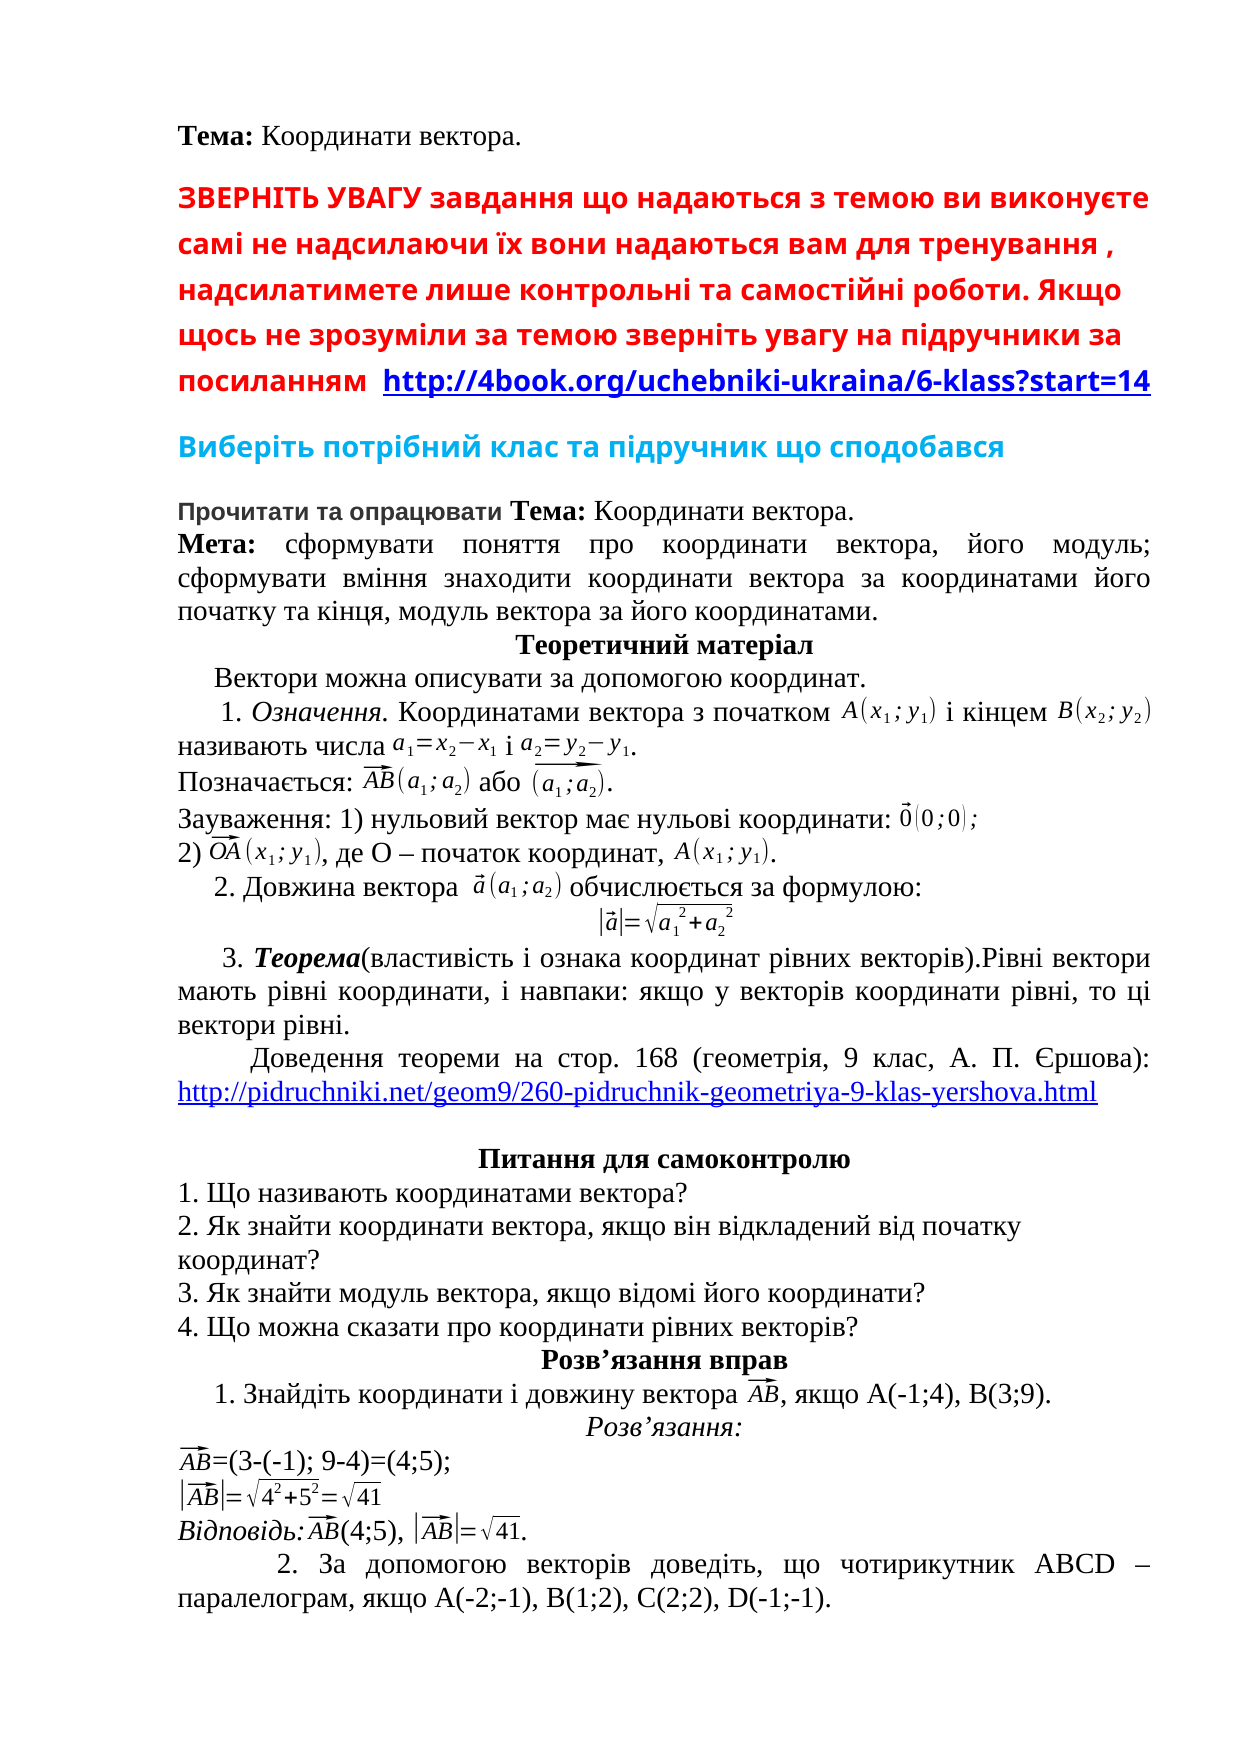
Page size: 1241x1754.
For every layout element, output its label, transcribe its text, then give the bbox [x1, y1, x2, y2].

text 1. Що називають координатами вектора? [177, 1175, 1152, 1208]
text Питання для самоконтролю [177, 1141, 1152, 1175]
text Зауваження: 1) нульовий вектор має нульові координати: [177, 801, 1152, 834]
text 1. Знайдіть координати і довжину вектора , якщо А(-1;4), В(3;9). [177, 1376, 1152, 1409]
text Вектори можна описувати за допомогою координат. [177, 661, 1152, 694]
text =(3-(-1); 9-4)=(4;5); [177, 1443, 1152, 1477]
text Відповідь:(4;5), . [177, 1513, 1152, 1546]
text Мета: сформувати поняття про координати вектора, його модуль; сформувати вміння знаходити координати вектора за координатами його початку та кінця, модуль вектора за його координатами. [177, 526, 1152, 627]
text Прочитати та опрацювати Тема: Координати вектора. [177, 493, 1152, 526]
text Позначається: або . [177, 761, 1152, 801]
text 3. Теорема(властивість і ознака координат рівних векторів).Рівні вектори мають рівні координати, і навпаки: якщо у векторів координати рівні, то ці вектори рівні. [177, 940, 1152, 1041]
text Доведення теореми на стор. 168 (геометрія, 9 клас, А. П. Єршова): http://pidruchniki.net/geom9/260-pidruchnik-geometriya-9-klas-yershova.html [177, 1041, 1152, 1108]
text 2. Як знайти координати вектора, якщо він відкладений від початку координат? [177, 1208, 1152, 1275]
text 1. Означення. Координатами вектора з початком і кінцем називають числа і . [177, 694, 1152, 761]
text 2. За допомогою векторів доведіть, що чотирикутник АВСD – паралелограм, якщо А(-2;-1), В(1;2), С(2;2), D(-1;-1). [177, 1546, 1152, 1613]
text 2. Довжина вектора обчислюється за формулою: [177, 869, 1152, 902]
text ЗВЕРНІТЬ УВАГУ завдання що надаються з темою ви виконуєте самі не надсилаючи їх вони надаються вам для тренування , надсилатимете лише контрольні та самостійні роботи. Якщо щось не зрозуміли за темою зверніть увагу на підручники за посиланням http://4book.org/uchebniki-ukraina/6-klass?start=14 [177, 177, 1152, 400]
text 2) , де О – початок координат, . [177, 834, 1152, 869]
text Теоретичний матеріал [177, 627, 1152, 661]
text Виберіть потрібний клас та підручник що сподобався [177, 426, 1152, 466]
text Тема: Координати вектора. [177, 118, 1152, 152]
text Розв’язання вправ [177, 1342, 1152, 1376]
text 3. Як знайти модуль вектора, якщо відомі його координати? [177, 1275, 1152, 1309]
text 4. Що можна сказати про координати рівних векторів? [177, 1309, 1152, 1342]
text Розв’язання: [177, 1409, 1152, 1443]
